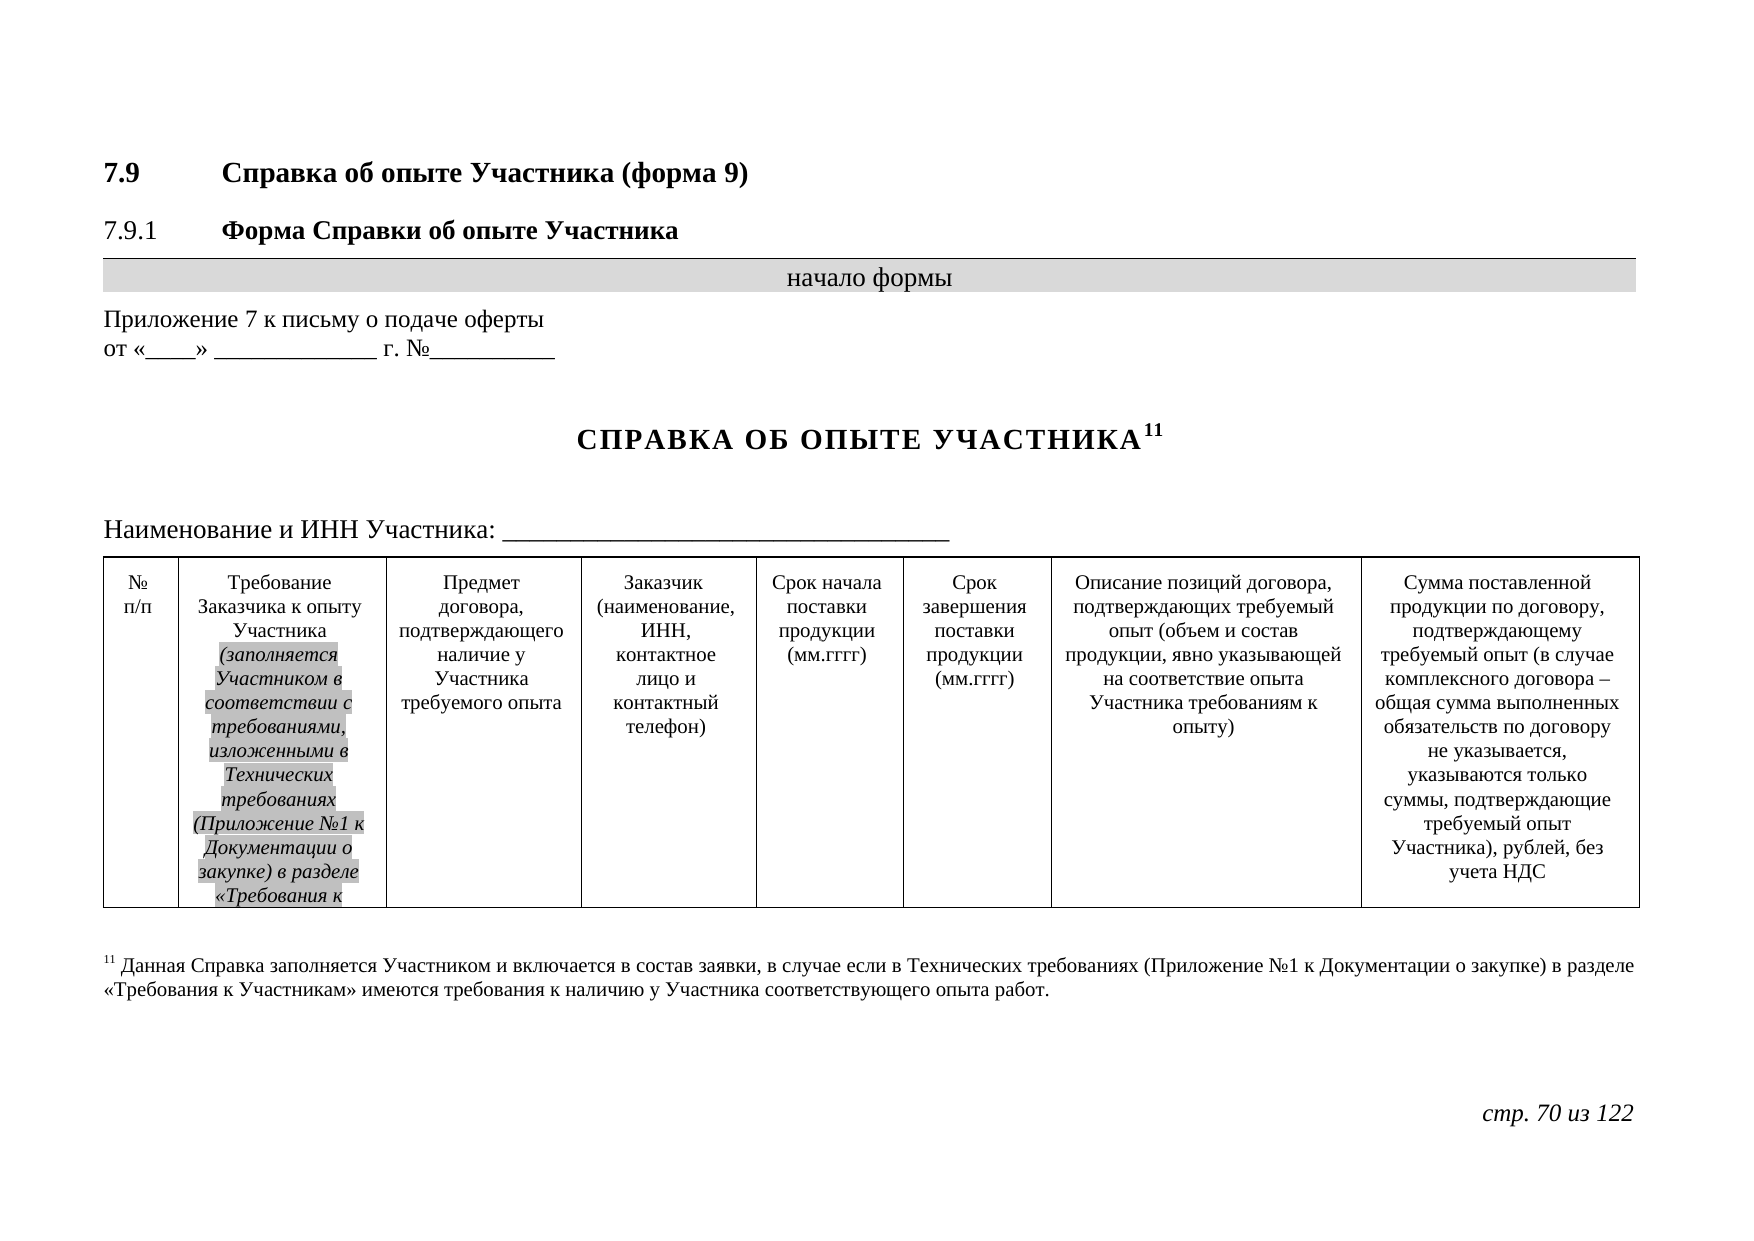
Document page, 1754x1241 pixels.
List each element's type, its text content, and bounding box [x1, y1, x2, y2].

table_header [582, 558, 756, 907]
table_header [387, 558, 581, 907]
subtitle Справка об опыте Участника (форма 9) [103, 156, 1639, 189]
table_header № п/п [104, 558, 178, 907]
text Приложение 7 к письму о подаче оферты от «____» _____________ г. №__________ [103, 304, 1636, 362]
text Справка об опыте Участника [103, 418, 1636, 457]
text начало формы [103, 259, 1636, 292]
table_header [179, 558, 386, 907]
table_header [1362, 558, 1639, 907]
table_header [757, 558, 903, 907]
text Наименование и ИНН Участника: _________________________________ [103, 513, 1636, 544]
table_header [1052, 558, 1361, 907]
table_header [904, 558, 1051, 907]
text Форма Справки об опыте Участника [103, 214, 1636, 245]
